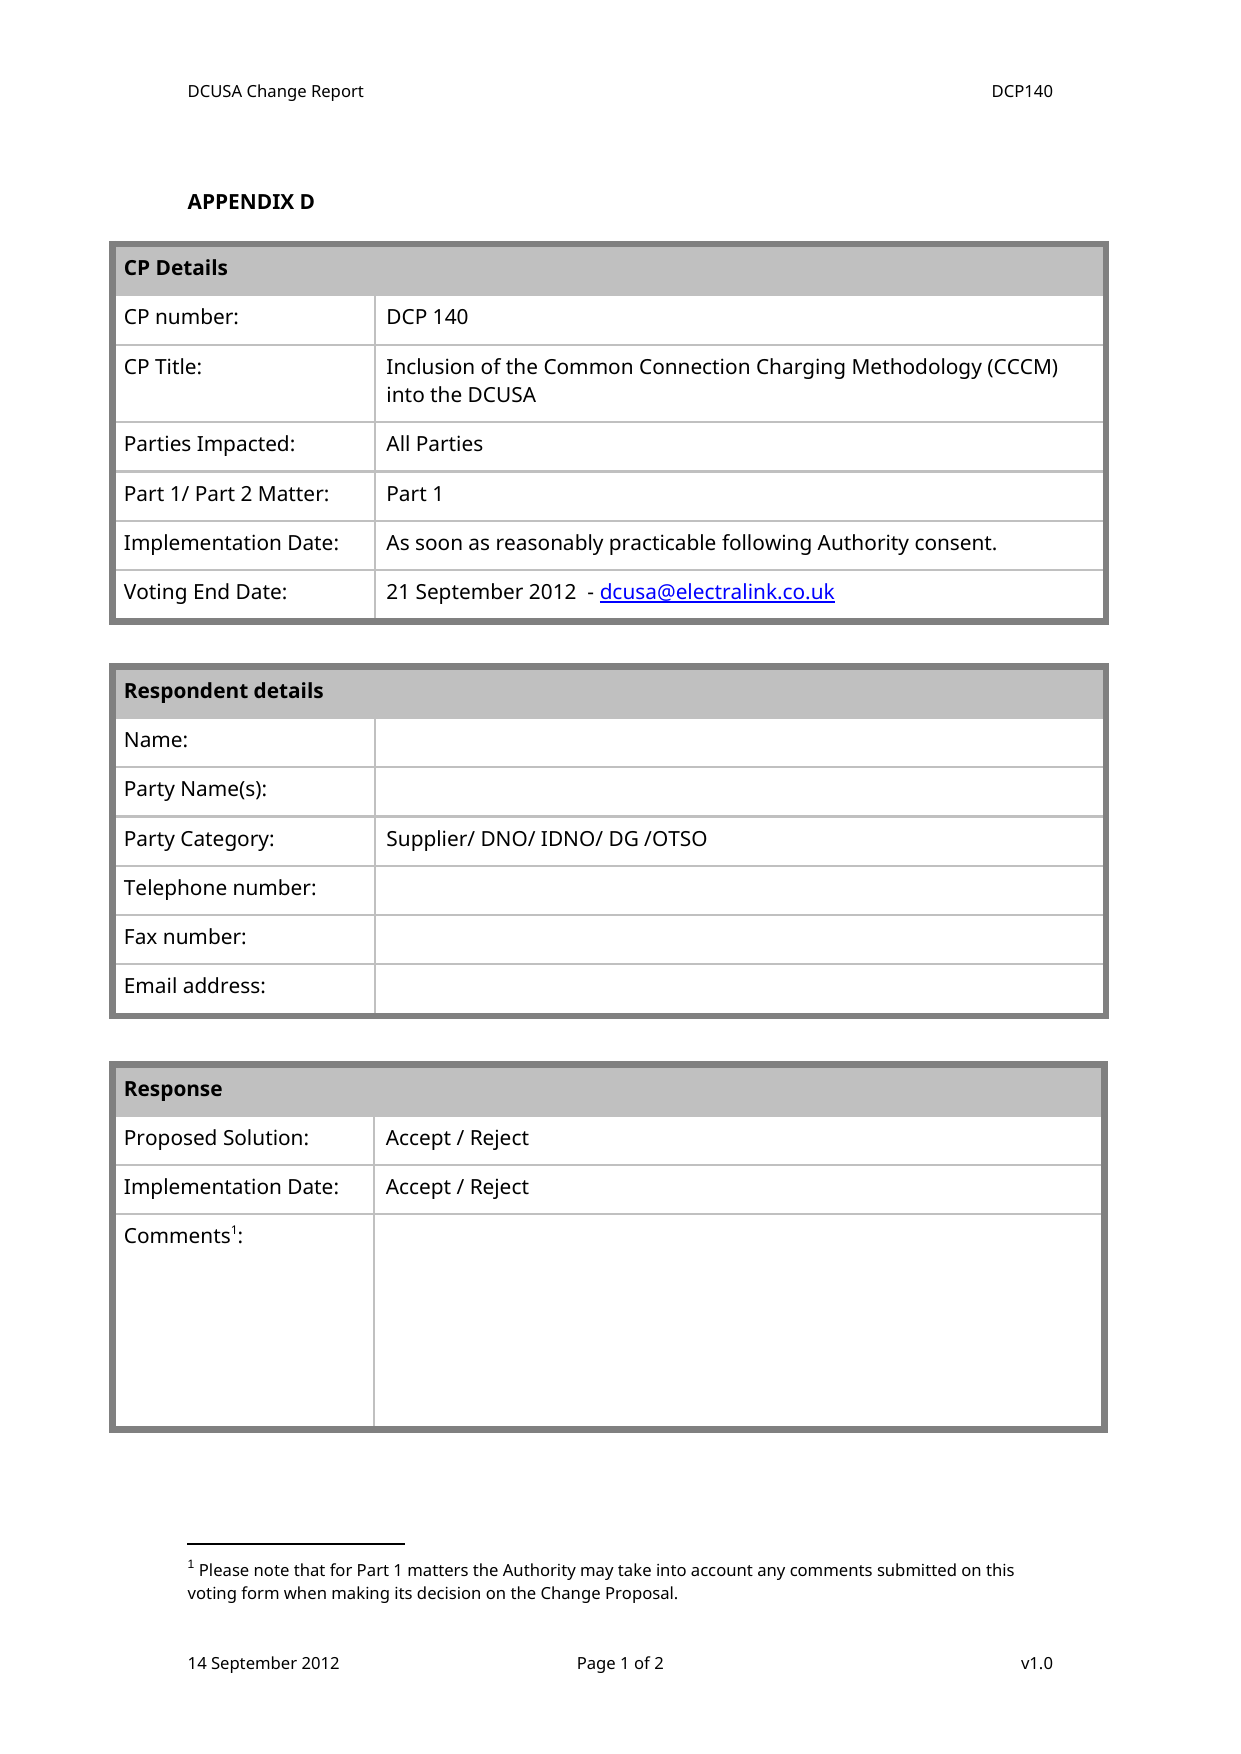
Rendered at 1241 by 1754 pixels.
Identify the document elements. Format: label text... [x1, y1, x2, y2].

table_cell Part 1 [376, 473, 1103, 520]
table_cell Name: [116, 719, 374, 766]
table_cell Comments: [116, 1215, 373, 1426]
table_cell Parties Impacted: [116, 423, 374, 470]
table_cell Implementation Date: [116, 522, 374, 569]
table_header CP Details [116, 247, 1103, 294]
table_cell Part 1/ Part 2 Matter: [116, 473, 374, 520]
table_cell [376, 719, 1103, 766]
table_cell Party Category: [116, 818, 374, 864]
table_cell Supplier/ DNO/ IDNO/ DG /OTSO [376, 818, 1103, 864]
table_cell Inclusion of the Common Connection Charging Methodology (CCCM) into the DCUSA [376, 346, 1103, 421]
table_cell Fax number: [116, 916, 374, 963]
table_cell Accept / Reject [375, 1166, 1101, 1213]
table_cell Accept / Reject [375, 1117, 1101, 1164]
table_cell [376, 867, 1103, 914]
table_cell Implementation Date: [116, 1166, 373, 1213]
table_cell Proposed Solution: [116, 1117, 373, 1164]
table_cell [376, 768, 1103, 815]
table_cell [376, 965, 1103, 1012]
table_cell [375, 1215, 1101, 1426]
table_cell All Parties [376, 423, 1103, 470]
table_cell Email address: [116, 965, 374, 1012]
table_cell DCP 140 [376, 296, 1103, 343]
table_cell [376, 916, 1103, 963]
table_header Respondent details [116, 670, 1103, 717]
table_cell CP Title: [116, 346, 374, 421]
table_cell As soon as reasonably practicable following Authority consent. [376, 522, 1103, 569]
table_cell Party Name(s): [116, 768, 374, 815]
table_header Response [116, 1068, 1101, 1115]
table_cell Telephone number: [116, 867, 374, 914]
table_cell 21 September 2012 - dcusa@electralink.co.uk [376, 571, 1103, 618]
subtitle APPENDIX D [187, 187, 1053, 216]
table_cell CP number: [116, 296, 374, 343]
table_cell Voting End Date: [116, 571, 374, 618]
